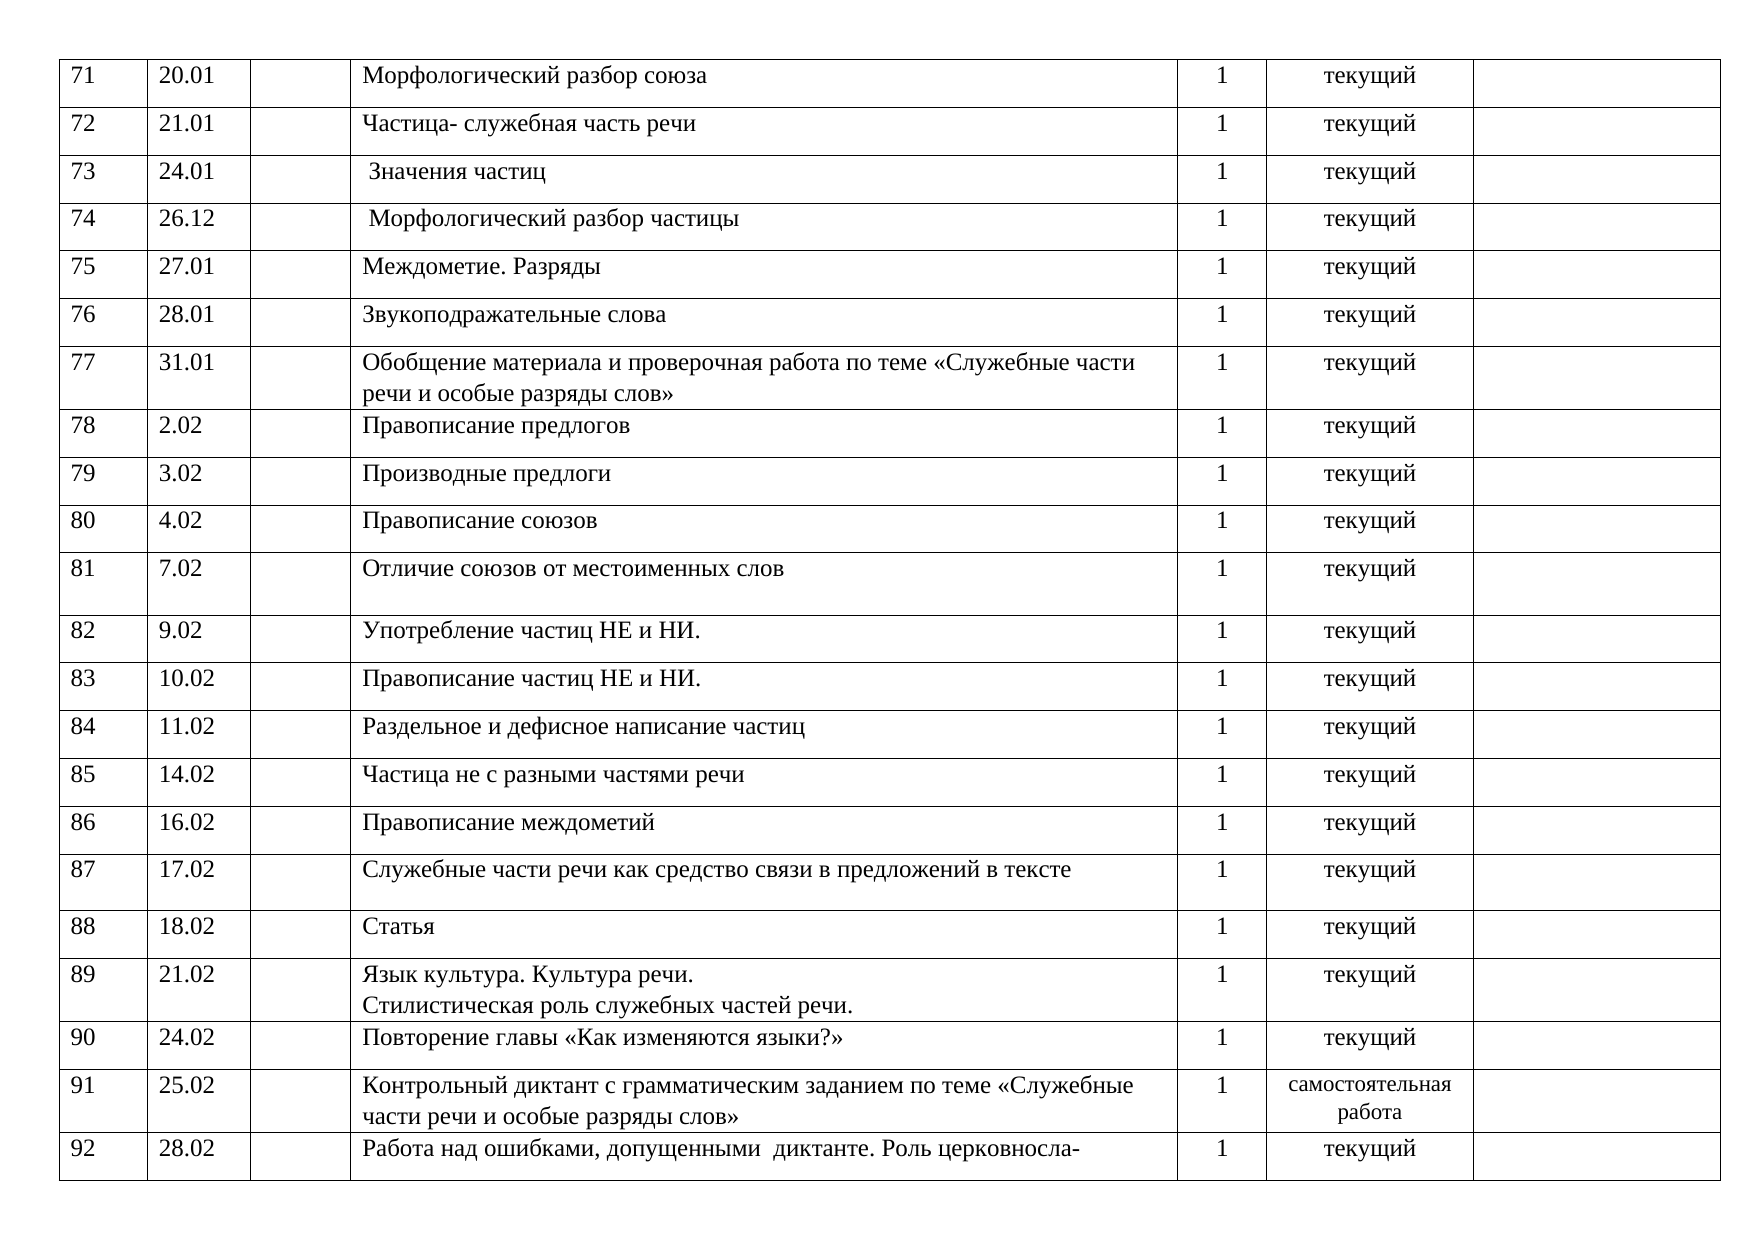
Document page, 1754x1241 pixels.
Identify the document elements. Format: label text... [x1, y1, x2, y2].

table_cell Употребление частиц НЕ и НИ. [351, 616, 1177, 662]
table_cell 24.01 [148, 156, 250, 202]
table_cell 3.02 [148, 458, 250, 504]
table_cell [1474, 299, 1720, 346]
table_cell [251, 251, 350, 298]
table_cell [1474, 410, 1720, 457]
table_cell 2.02 [148, 410, 250, 457]
table_cell [1474, 911, 1720, 958]
table_cell Правописание союзов [351, 506, 1177, 552]
table_cell 1 [1178, 1070, 1266, 1132]
table_cell Морфологический разбор частицы [351, 204, 1177, 250]
table_cell текущий [1267, 1133, 1473, 1180]
table_cell 73 [60, 156, 147, 202]
table_cell [251, 204, 350, 250]
table_cell 1 [1178, 959, 1266, 1021]
table_cell 1 [1178, 759, 1266, 806]
table_cell текущий [1267, 1022, 1473, 1069]
table_cell [251, 299, 350, 346]
table_cell 80 [60, 506, 147, 552]
table_cell 11.02 [148, 711, 250, 758]
table_cell Обобщение материала и проверочная работа по теме «Служебные части речи и особые разряды слов» [351, 347, 1177, 409]
table_cell 28.02 [148, 1133, 250, 1180]
table_cell 20.01 [148, 60, 250, 107]
table_cell 92 [60, 1133, 147, 1180]
table_cell Отличие союзов от местоименных слов [351, 553, 1177, 614]
table_cell Статья [351, 911, 1177, 958]
table_cell [251, 156, 350, 202]
table_cell 14.02 [148, 759, 250, 806]
table_cell текущий [1267, 855, 1473, 910]
table_cell [1474, 1133, 1720, 1180]
table_cell Повторение главы «Как изменяются языки?» [351, 1022, 1177, 1069]
table_cell [251, 711, 350, 758]
table_cell текущий [1267, 711, 1473, 758]
table_cell [1474, 506, 1720, 552]
table_cell [251, 616, 350, 662]
table_cell 91 [60, 1070, 147, 1132]
table_cell 1 [1178, 711, 1266, 758]
table_cell Междометие. Разряды [351, 251, 1177, 298]
table_cell 1 [1178, 911, 1266, 958]
table_cell Звукоподражательные слова [351, 299, 1177, 346]
table_cell Раздельное и дефисное написание частиц [351, 711, 1177, 758]
table_cell [251, 506, 350, 552]
table_cell Контрольный диктант с грамматическим заданием по теме «Служебные части речи и особые разряды слов» [351, 1070, 1177, 1132]
table_cell Правописание междометий [351, 807, 1177, 853]
table_cell текущий [1267, 807, 1473, 853]
table_cell Производные предлоги [351, 458, 1177, 504]
table_cell 18.02 [148, 911, 250, 958]
table_cell 7.02 [148, 553, 250, 614]
table_cell 1 [1178, 108, 1266, 155]
table_cell 77 [60, 347, 147, 409]
table_cell [1474, 663, 1720, 710]
table_cell 26.12 [148, 204, 250, 250]
table_cell 88 [60, 911, 147, 958]
table_cell 16.02 [148, 807, 250, 853]
table_cell [251, 347, 350, 409]
table_cell текущий [1267, 299, 1473, 346]
table_cell Правописание частиц НЕ и НИ. [351, 663, 1177, 710]
table_cell 1 [1178, 156, 1266, 202]
table_cell 1 [1178, 204, 1266, 250]
table_cell 1 [1178, 347, 1266, 409]
table_cell 1 [1178, 506, 1266, 552]
table_cell [1474, 1022, 1720, 1069]
table_cell 24.02 [148, 1022, 250, 1069]
table_cell [251, 410, 350, 457]
table_cell 74 [60, 204, 147, 250]
table_cell 1 [1178, 663, 1266, 710]
table_cell 1 [1178, 458, 1266, 504]
table_cell 83 [60, 663, 147, 710]
table_cell текущий [1267, 410, 1473, 457]
table_cell текущий [1267, 911, 1473, 958]
table_cell текущий [1267, 759, 1473, 806]
table_cell 85 [60, 759, 147, 806]
table_cell [251, 1022, 350, 1069]
table_cell 28.01 [148, 299, 250, 346]
table_cell [251, 855, 350, 910]
table_cell [251, 663, 350, 710]
table_cell [1474, 458, 1720, 504]
table_cell текущий [1267, 553, 1473, 614]
table_cell текущий [1267, 458, 1473, 504]
table_cell 1 [1178, 410, 1266, 457]
table_cell [1474, 347, 1720, 409]
table_cell текущий [1267, 251, 1473, 298]
table_cell 1 [1178, 1022, 1266, 1069]
table_cell 1 [1178, 1133, 1266, 1180]
table_cell 9.02 [148, 616, 250, 662]
table_cell Служебные части речи как средство связи в предложений в тексте [351, 855, 1177, 910]
table_cell [251, 911, 350, 958]
table_cell текущий [1267, 663, 1473, 710]
table_cell самостоятельная работа [1267, 1070, 1473, 1132]
table_cell 1 [1178, 616, 1266, 662]
table_cell 1 [1178, 855, 1266, 910]
table_cell текущий [1267, 347, 1473, 409]
table_cell [251, 807, 350, 853]
table_cell [1474, 759, 1720, 806]
table_cell Морфологический разбор союза [351, 60, 1177, 107]
table_cell 1 [1178, 299, 1266, 346]
table_cell Частица- служебная часть речи [351, 108, 1177, 155]
table_cell 1 [1178, 251, 1266, 298]
table_cell [1474, 616, 1720, 662]
table_cell [1474, 711, 1720, 758]
table_cell [251, 1133, 350, 1180]
table_cell [1474, 807, 1720, 853]
table_cell 81 [60, 553, 147, 614]
table_cell 25.02 [148, 1070, 250, 1132]
table_cell [1474, 251, 1720, 298]
table_cell 10.02 [148, 663, 250, 710]
table_cell текущий [1267, 108, 1473, 155]
table_cell 90 [60, 1022, 147, 1069]
table_cell [251, 959, 350, 1021]
table_cell 79 [60, 458, 147, 504]
table_cell [1474, 204, 1720, 250]
table_cell [1474, 156, 1720, 202]
table_cell 1 [1178, 553, 1266, 614]
table_cell [251, 458, 350, 504]
table_cell [251, 60, 350, 107]
table_cell [251, 553, 350, 614]
table_cell Правописание предлогов [351, 410, 1177, 457]
table_cell 82 [60, 616, 147, 662]
table_cell 89 [60, 959, 147, 1021]
table_cell текущий [1267, 506, 1473, 552]
table_cell Частица не с разными частями речи [351, 759, 1177, 806]
table_cell 78 [60, 410, 147, 457]
table_cell [251, 759, 350, 806]
table_cell [251, 108, 350, 155]
table_cell Значения частиц [351, 156, 1177, 202]
table_cell [1474, 1070, 1720, 1132]
table_cell 75 [60, 251, 147, 298]
table_cell 71 [60, 60, 147, 107]
table_cell 1 [1178, 60, 1266, 107]
table_cell [1474, 959, 1720, 1021]
table_cell [1474, 855, 1720, 910]
table_cell 21.02 [148, 959, 250, 1021]
table_cell [251, 1070, 350, 1132]
table_cell 84 [60, 711, 147, 758]
table_cell [1474, 553, 1720, 614]
table_cell 76 [60, 299, 147, 346]
table_cell текущий [1267, 60, 1473, 107]
table_cell [1474, 108, 1720, 155]
table_cell 27.01 [148, 251, 250, 298]
table_cell 21.01 [148, 108, 250, 155]
table_cell Язык культура. Культура речи. Стилистическая роль служебных частей речи. [351, 959, 1177, 1021]
table_cell 17.02 [148, 855, 250, 910]
table_cell [1474, 60, 1720, 107]
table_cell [351, 1133, 1177, 1180]
table_cell 1 [1178, 807, 1266, 853]
table_cell 86 [60, 807, 147, 853]
table_cell текущий [1267, 616, 1473, 662]
table_cell 87 [60, 855, 147, 910]
table_cell текущий [1267, 156, 1473, 202]
table_cell 31.01 [148, 347, 250, 409]
table_cell текущий [1267, 204, 1473, 250]
table_cell 72 [60, 108, 147, 155]
table_cell 4.02 [148, 506, 250, 552]
table_cell текущий [1267, 959, 1473, 1021]
